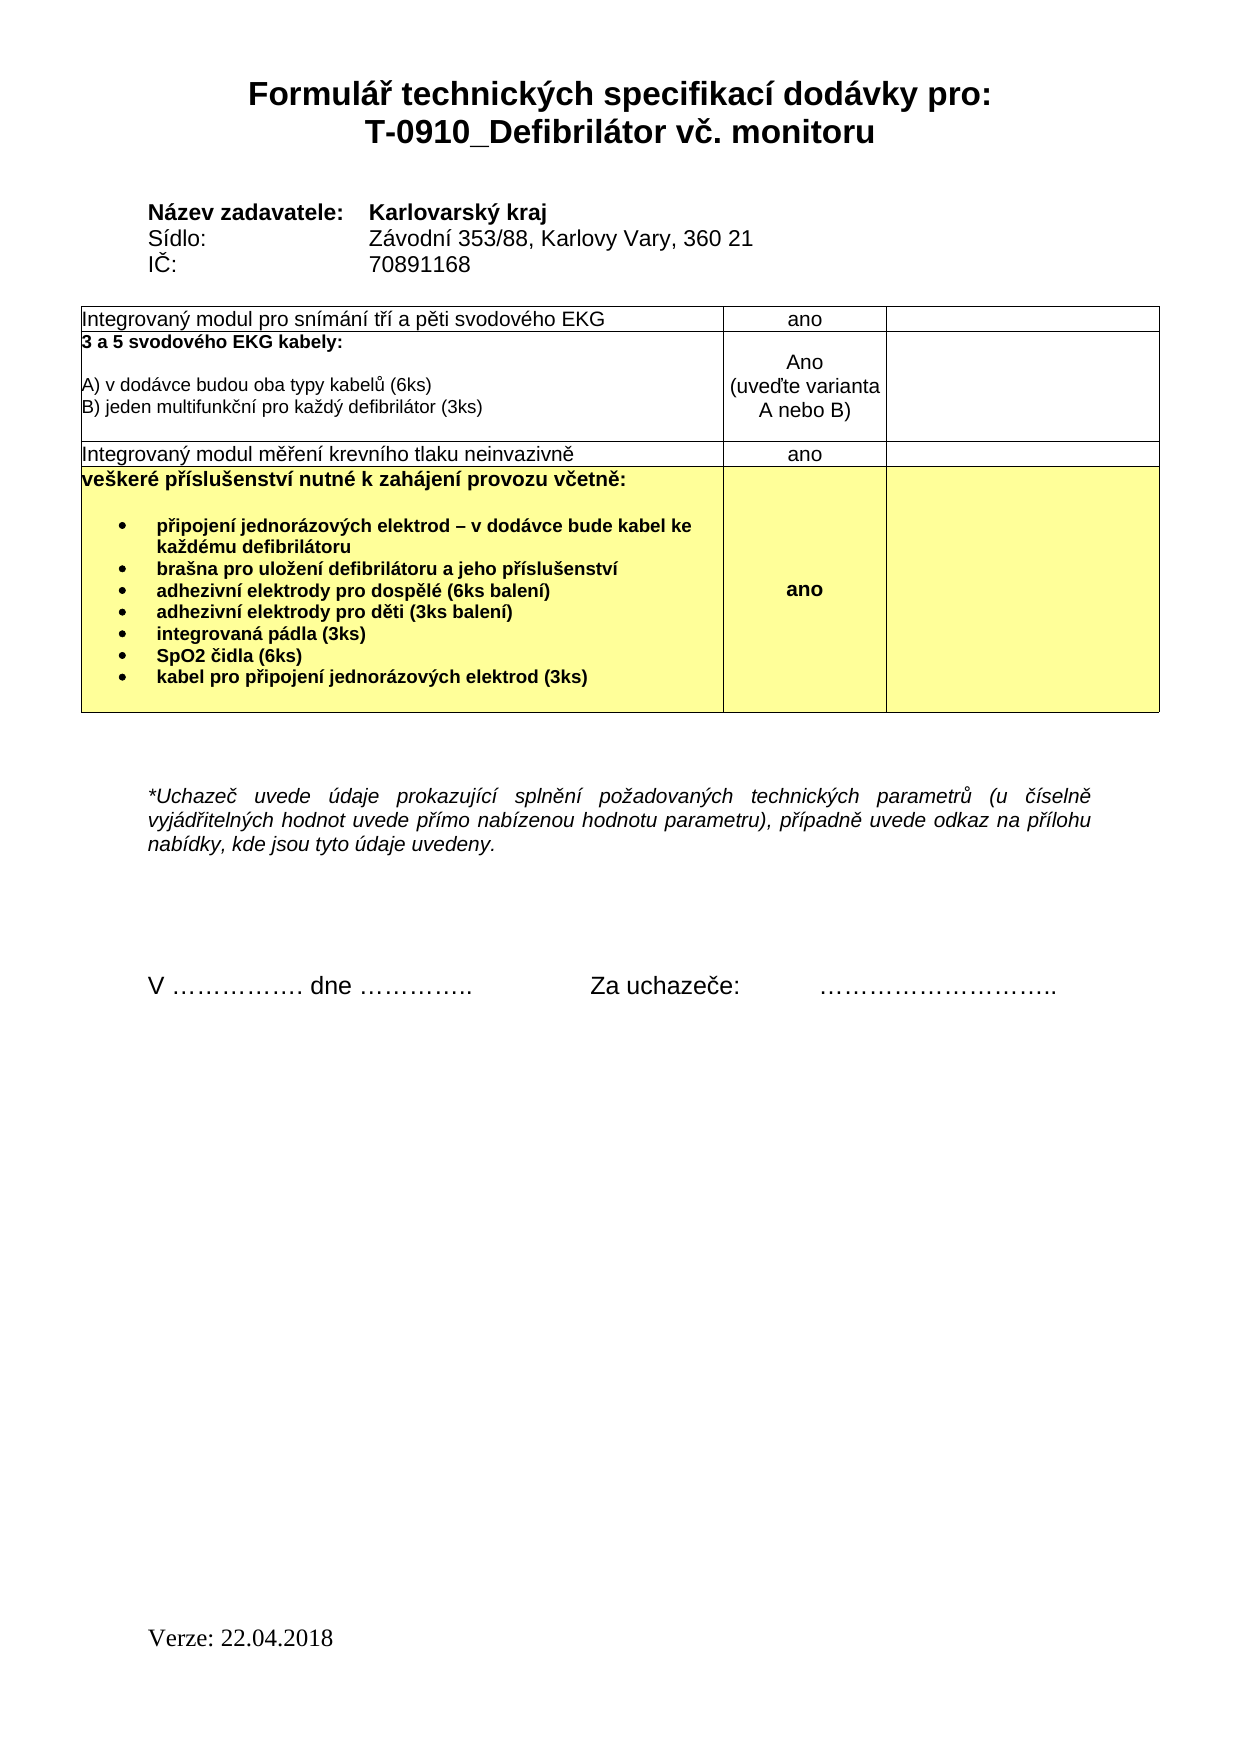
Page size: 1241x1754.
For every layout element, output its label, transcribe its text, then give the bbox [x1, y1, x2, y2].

table_cell [887, 442, 1159, 466]
table_cell [887, 332, 1159, 441]
table_cell 3 a 5 svodového EKG kabely: A) v dodávce budou oba typy kabelů (6ks) B) jeden multifunkční pro každý defibrilátor (3ks) [82, 332, 723, 441]
table_cell Integrovaný modul měření krevního tlaku neinvazivně [82, 442, 723, 466]
table_cell ano [724, 442, 886, 466]
table_cell Ano (uveďte varianta A nebo B) [724, 332, 886, 441]
text *Uchazeč uvede údaje prokazující splnění požadovaných technických parametrů (u číselně vyjádřitelných hodnot uvede přímo nabízenou hodnotu parametru), případně uvede odkaz na přílohu nabídky, kde jsou tyto údaje uvedeny. [148, 784, 1092, 856]
table_header [887, 307, 1159, 331]
table_cell veškeré příslušenství nutné k zahájení provozu včetně: připojení jednorázových elektrod – v dodávce bude kabel ke každému defibrilátoru brašna pro uložení defibrilátoru a jeho příslušenství adhezivní elektrody pro dospělé (6ks balení) adhezivní elektrody pro děti (3ks balení) integrovaná pádla (3ks) SpO2 čidla (6ks) kabel pro připojení jednorázových elektrod (3ks) [82, 467, 723, 712]
table_header ano [724, 307, 886, 331]
table_cell ano [724, 467, 886, 712]
table_cell [887, 467, 1159, 712]
table_header Integrovaný modul pro snímání tří a pěti svodového EKG [82, 307, 723, 331]
text V ……………. dne ………….. Za uchazeče: ……………………….. [148, 971, 1092, 999]
